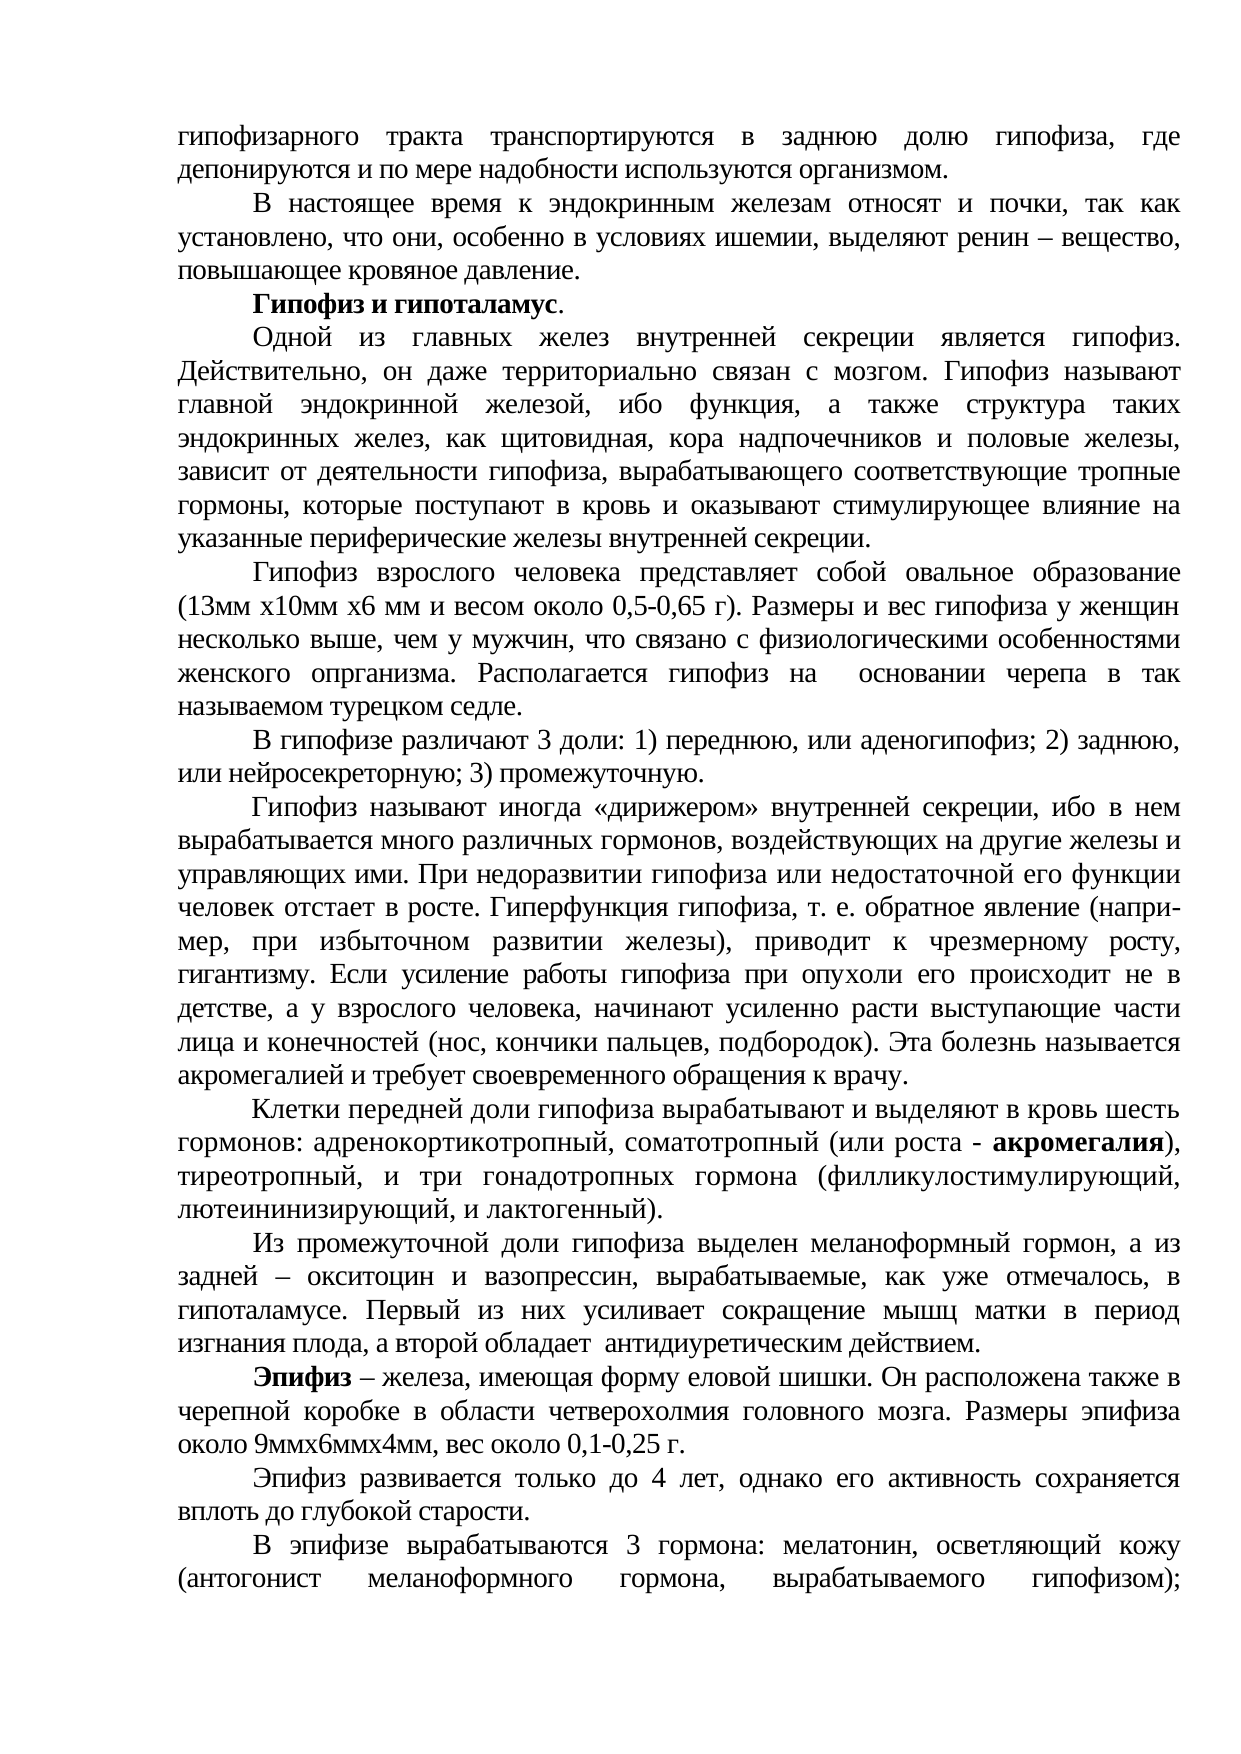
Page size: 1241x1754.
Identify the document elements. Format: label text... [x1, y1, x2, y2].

text Эпифиз – железа, имеющая форму еловой шишки. Он расположена также в черепной коробке в области четверохолмия головного мозга. Размеры эпифиза около 9ммх6ммх4мм, вес около 0,1-0,25 г. [177, 1359, 1181, 1460]
subtitle Клетки передней доли гипофиза вырабатывают и выделяют в кровь шесть гормонов: адренокортикотропный, соматотропный (или роста - акромегалия), тиреотропный, и три гонадотропных гормона (филликулостимулирующий, лютеининизирующий, и лактогенный). [177, 1091, 1181, 1225]
text Эпифиз развивается только до 4 лет, однако его активность сохраняется вплоть до глубокой старости. [177, 1460, 1181, 1527]
text Одной из главных желез внутренней секреции является гипофиз. Действительно, он даже территориально связан с мозгом. Гипофиз называют главной эндокринной железой, ибо функция, а также структура таких эндокринных желез, как щитовидная, кора надпочечников и половые железы, зависит от деятельности гипофиза, вырабатывающего соответствующие тропные гормоны, которые поступают в кровь и оказывают стимулирующее влияние на указанные периферические железы внутренней секреции. [177, 319, 1181, 554]
text В гипофизе различают 3 доли: 1) переднюю, или аденогипофиз; 2) заднюю, или нейросекреторную; 3) промежуточную. [177, 722, 1181, 789]
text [177, 1527, 1181, 1594]
text В настоящее время к эндокринным железам относят и почки, так как установлено, что они, особенно в условиях ишемии, выделяют ренин – вещество, повышающее кровяное давление. [177, 185, 1181, 286]
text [177, 118, 1181, 185]
text Гипофиз взрослого человека представляет собой овальное образование (13мм х10мм х6 мм и весом около 0,5-0,65 г). Размеры и вес гипофиза у женщин несколько выше, чем у мужчин, что связано с физиологическими особенностями женского опрганизма. Располагается гипофиз на основании черепа в так называемом турецком седле. [177, 554, 1181, 722]
text Гипофиз называют иногда «дирижером» внутренней секреции, ибо в нем вырабатывается много различных гормонов, воздействующих на другие железы и управляющих ими. При недоразвитии гипофиза или недостаточной его функции человек отстает в росте. Гиперфункция гипофиза, т. е. обратное явление (например, при избыточном развитии железы), приводит к чрезмерному росту, гигантизму. Если усиление работы гипофиза при опухоли его происходит не в детстве, а у взрослого человека, начинают усиленно расти выступающие части лица и конечностей (нос, кончики пальцев, подбородок). Эта болезнь называется акромегалией и требует своевременного обращения к врачу. [177, 789, 1181, 1091]
text Гипофиз и гипоталамус. [177, 286, 1181, 319]
text Из промежуточной доли гипофиза выделен меланоформный гормон, а из задней – окситоцин и вазопрессин, вырабатываемые, как уже отмечалось, в гипоталамусе. Первый из них усиливает сокращение мышц матки в период изгнания плода, а второй обладает антидиуретическим действием. [177, 1225, 1181, 1359]
